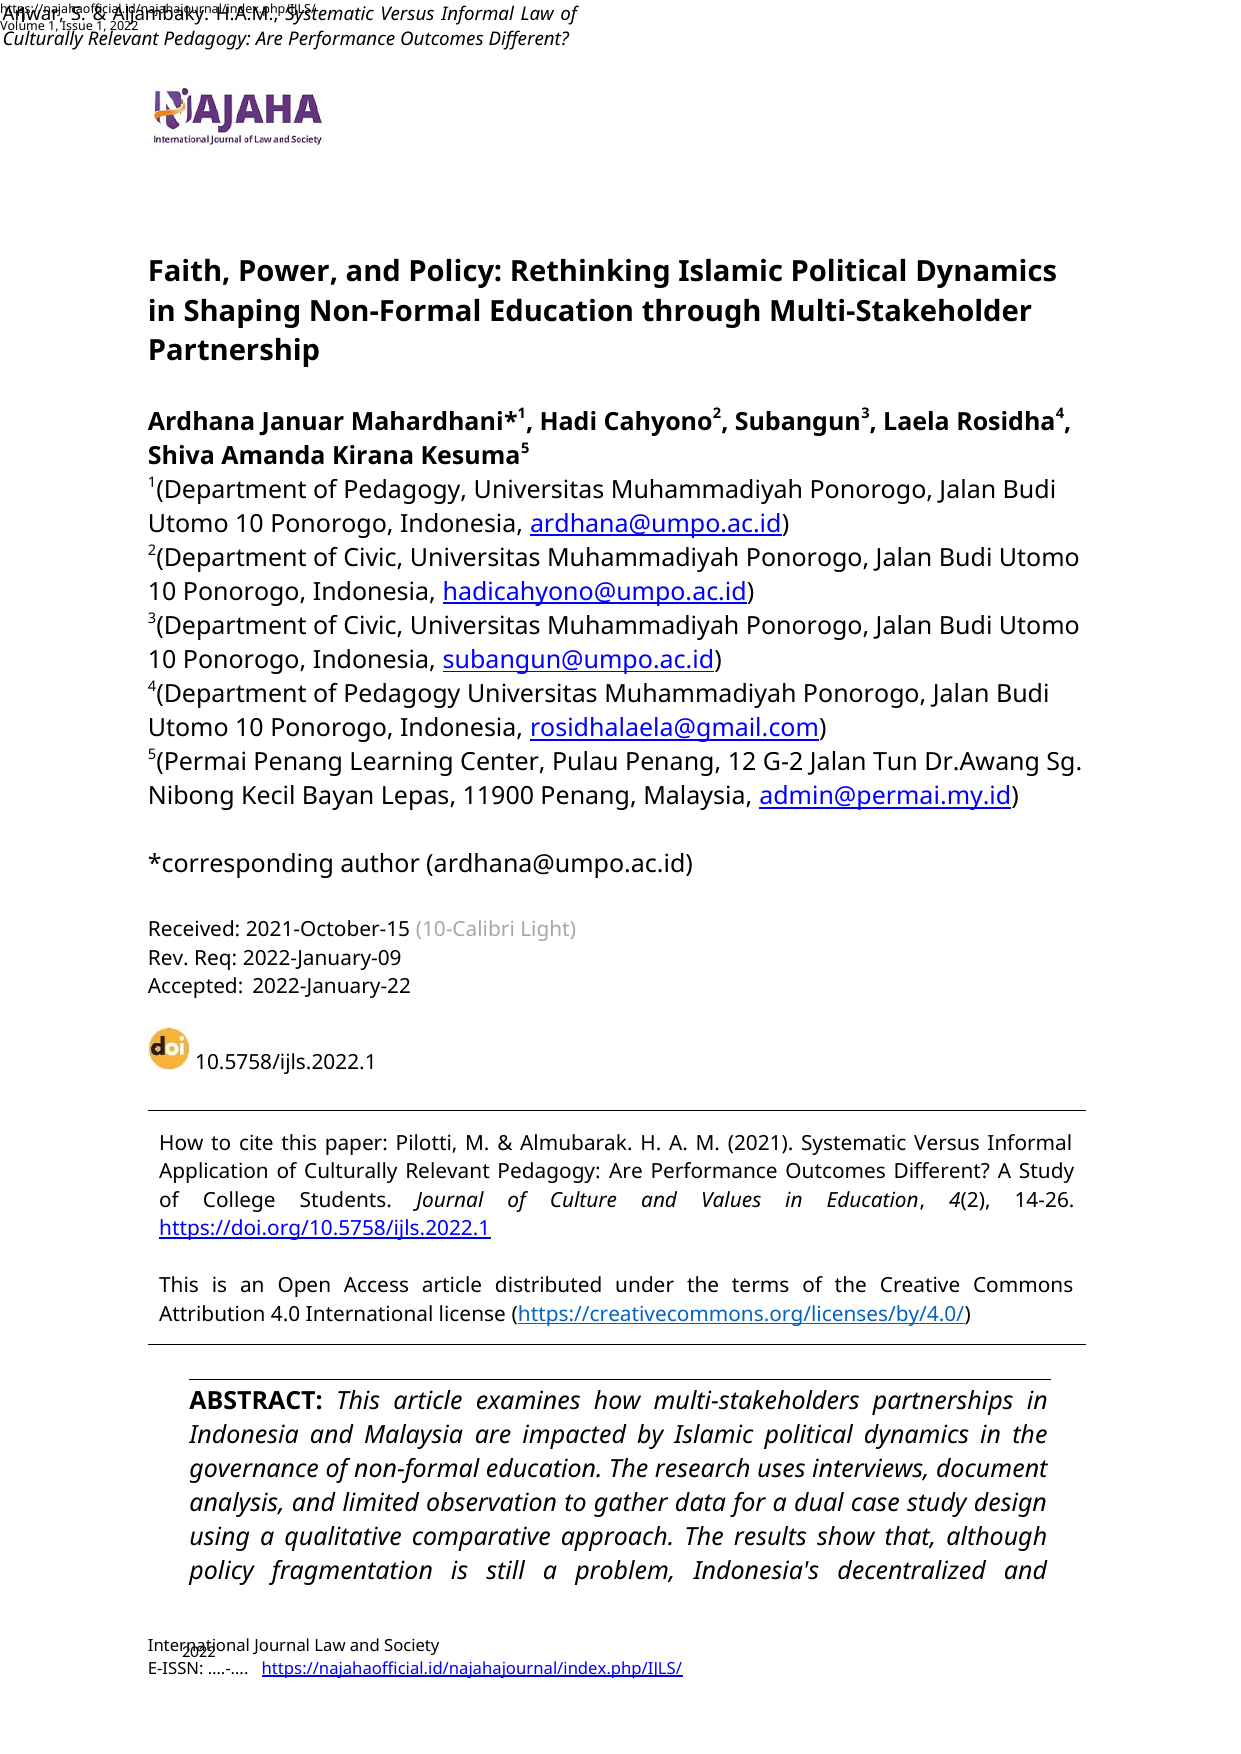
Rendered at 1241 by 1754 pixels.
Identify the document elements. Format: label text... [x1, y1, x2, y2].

table_header How to cite this paper: Pilotti, M. & Almubarak. H. A. M. (2021). Systematic Versus Informal Application of Culturally Relevant Pedagogy: Are Performance Outcomes Different? A Study of College Students. Journal of Culture and Values in Education, 4(2), 14-26. https://doi.org/10.5758/ijls.2022.1 This is an Open Access article distributed under the terms of the Creative Commons Attribution 4.0 International license (https://creativecommons.org/licenses/by/4.0/) [148, 1111, 1086, 1344]
text Accepted: 2022-January-22 [148, 971, 1016, 999]
text 10.5758/ijls.2022.1 [148, 1028, 1016, 1076]
text 4(Department of Pedagogy Universitas Muhammadiyah Ponorogo, Jalan Budi Utomo 10 Ponorogo, Indonesia, rosidhalaela@gmail.com) [148, 676, 1092, 744]
text 3(Department of Civic, Universitas Muhammadiyah Ponorogo, Jalan Budi Utomo 10 Ponorogo, Indonesia, subangun@umpo.ac.id) [148, 608, 1092, 676]
picture [147, 75, 327, 159]
text Ardhana Januar Mahardhani*1, Hadi Cahyono2, Subangun3, Laela Rosidha4, Shiva Amanda Kirana Kesuma5 [148, 403, 1092, 471]
text *corresponding author (ardhana@umpo.ac.id) [148, 846, 1092, 880]
picture [147, 1027, 190, 1070]
text Received: 2021-October-15 (10-Calibri Light) [148, 914, 1016, 943]
text 2(Department of Civic, Universitas Muhammadiyah Ponorogo, Jalan Budi Utomo 10 Ponorogo, Indonesia, hadicahyono@umpo.ac.id) [148, 539, 1092, 608]
text Faith, Power, and Policy: Rethinking Islamic Political Dynamics in Shaping Non-Formal Education through Multi-Stakeholder Partnership [148, 250, 1092, 369]
text 5(Permai Penang Learning Center, Pulau Penang, 12 G-2 Jalan Tun Dr.Awang Sg. Nibong Kecil Bayan Lepas, 11900 Penang, Malaysia, admin@permai.my.id) [148, 744, 1092, 812]
text 1(Department of Pedagogy, Universitas Muhammadiyah Ponorogo, Jalan Budi Utomo 10 Ponorogo, Indonesia, ardhana@umpo.ac.id) [148, 471, 1092, 539]
text Rev. Req: 2022-January-09 [148, 943, 1016, 971]
